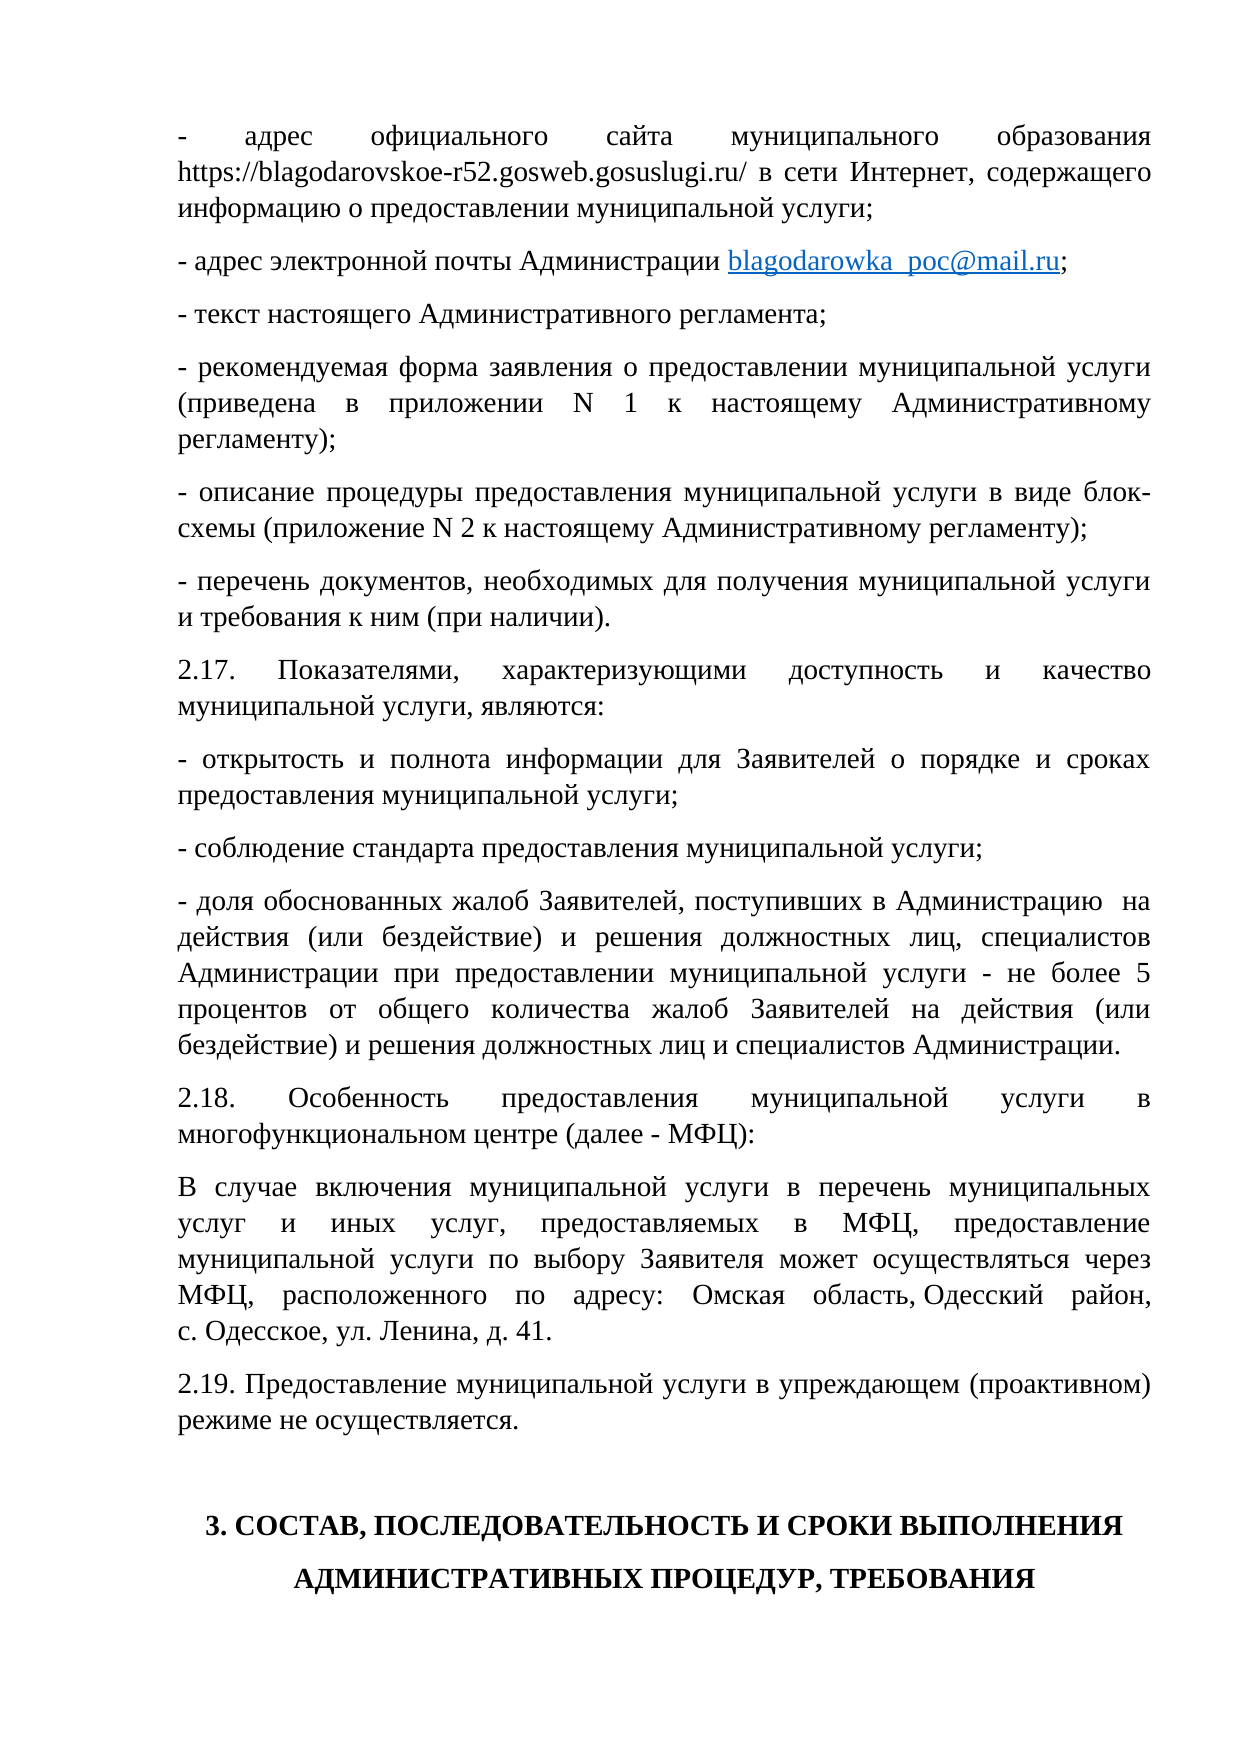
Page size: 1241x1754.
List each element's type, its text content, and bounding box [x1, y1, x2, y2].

text 3. СОСТАВ, ПОСЛЕДОВАТЕЛЬНОСТЬ И СРОКИ ВЫПОЛНЕНИЯ [177, 1508, 1152, 1542]
text В случае включения муниципальной услуги в перечень муниципальных услуг и иных услуг, предоставляемых в МФЦ, предоставление муниципальной услуги по выбору Заявителя может осуществляться через МФЦ, расположенного по адресу: Омская область, Одесский район, с. Одесское, ул. Ленина, д. 41. [177, 1169, 1152, 1347]
text - соблюдение стандарта предоставления муниципальной услуги; [177, 830, 1152, 863]
text - адрес электронной почты Администрации blagodarowka_poc@mail.ru; [177, 243, 1152, 277]
text - рекомендуемая форма заявления о предоставлении муниципальной услуги (приведена в приложении N 1 к настоящему Административному регламенту); [177, 349, 1152, 455]
text - открытость и полнота информации для Заявителей о порядке и сроках предоставления муниципальной услуги; [177, 741, 1152, 811]
text 2.19. Предоставление муниципальной услуги в упреждающем (проактивном) режиме не осуществляется. [177, 1366, 1152, 1436]
text АДМИНИСТРАТИВНЫХ ПРОЦЕДУР, ТРЕБОВАНИЯ [177, 1561, 1152, 1594]
text - адрес официального сайта муниципального образования https://blagodarovskoe-r52.gosweb.gosuslugi.ru/ в сети Интернет, содержащего информацию о предоставлении муниципальной услуги; [177, 118, 1152, 224]
text 2.18. Особенность предоставления муниципальной услуги в многофункциональном центре (далее - МФЦ): [177, 1080, 1152, 1150]
text - доля обоснованных жалоб Заявителей, поступивших в Администрацию на действия (или бездействие) и решения должностных лиц, специалистов Администрации при предоставлении муниципальной услуги - не более 5 процентов от общего количества жалоб Заявителей на действия (или бездействие) и решения должностных лиц и специалистов Администрации. [177, 883, 1152, 1061]
text - текст настоящего Административного регламента; [177, 296, 1152, 329]
text 2.17. Показателями, характеризующими доступность и качество муниципальной услуги, являются: [177, 652, 1152, 722]
text - описание процедуры предоставления муниципальной услуги в виде блок-схемы (приложение N 2 к настоящему Административному регламенту); [177, 474, 1152, 544]
text - перечень документов, необходимых для получения муниципальной услуги и требования к ним (при наличии). [177, 563, 1152, 633]
